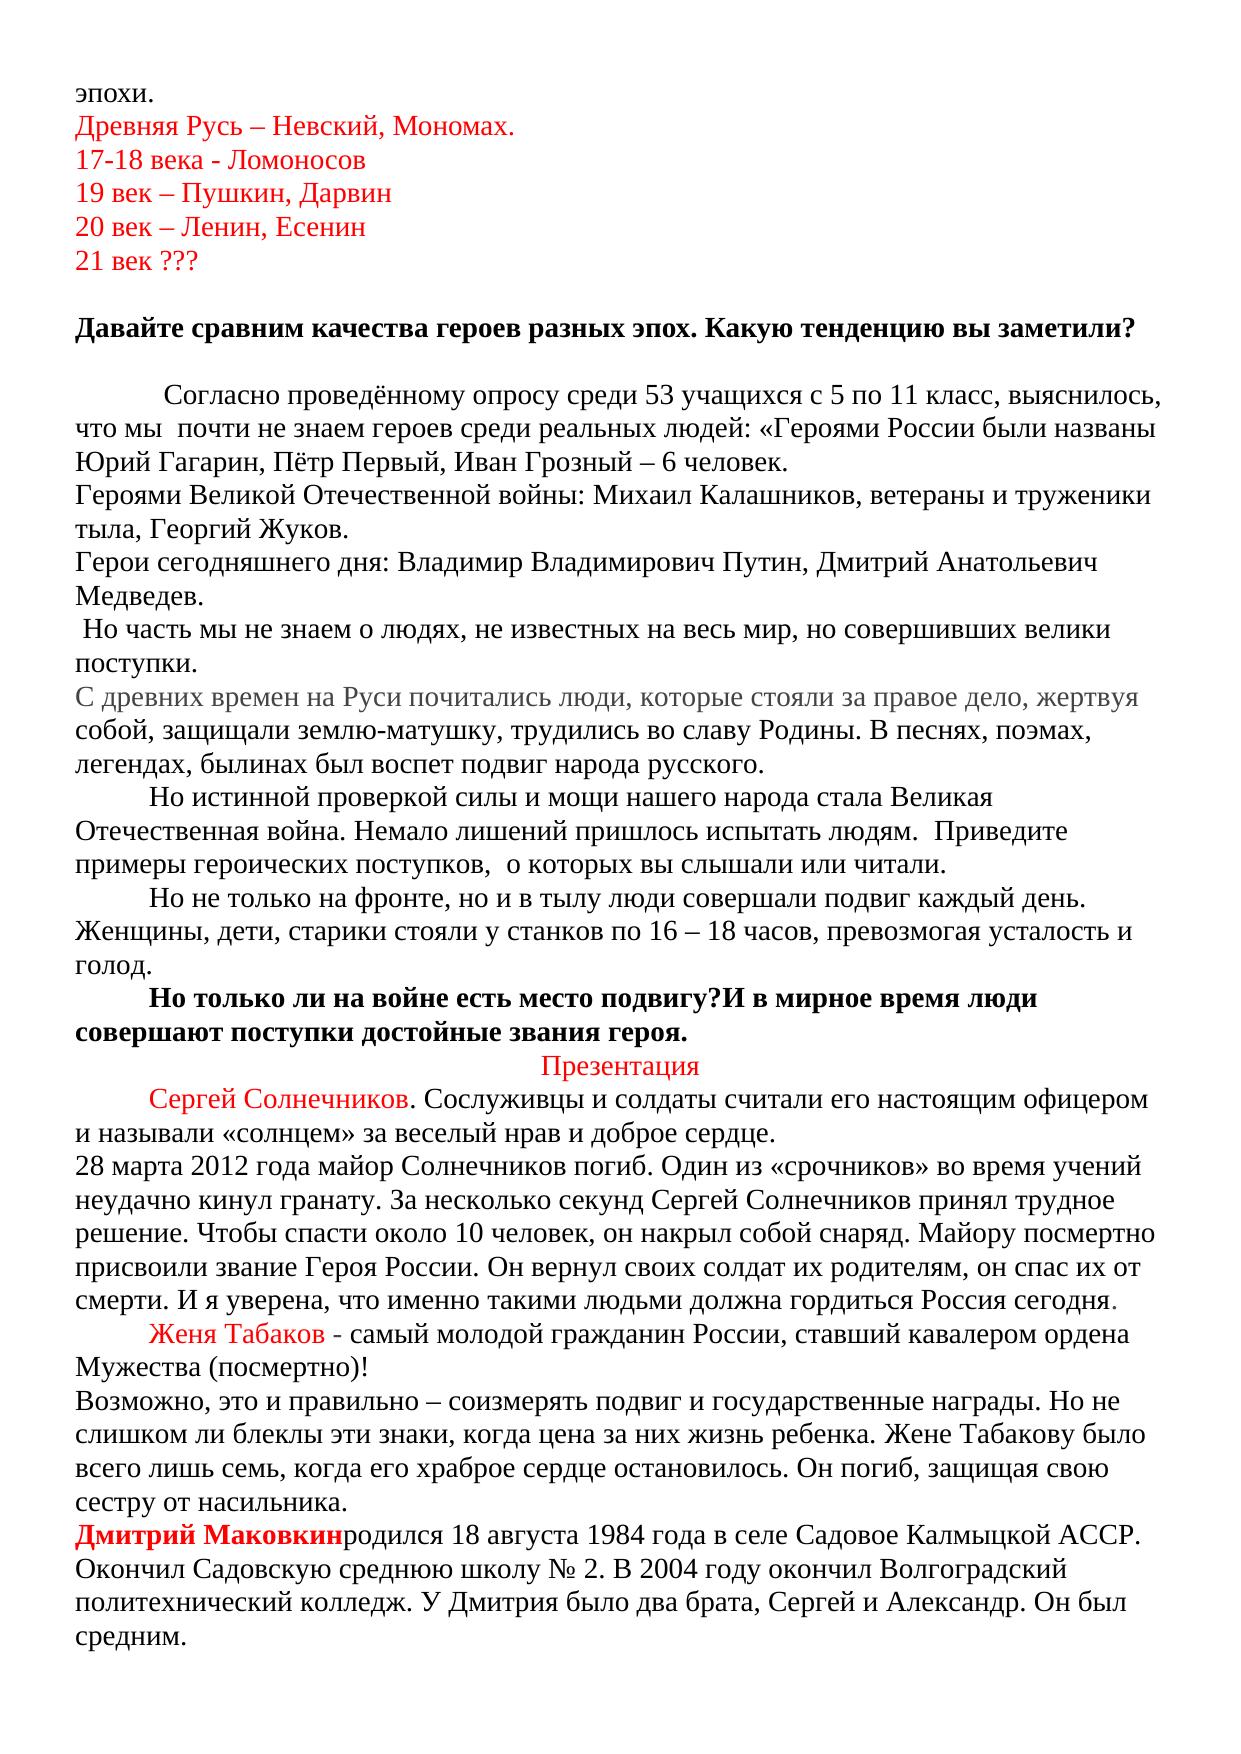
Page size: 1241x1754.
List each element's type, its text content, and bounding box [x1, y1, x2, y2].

text 21 век ??? [75, 243, 1165, 276]
text 19 век – Пушкин, Дарвин [75, 176, 1165, 209]
text Возможно, это и правильно – соизмерять подвиг и государственные награды. Но не слишком ли блеклы эти знаки, когда цена за них жизнь ребенка. Жене Табакову было всего лишь семь, когда его храброе сердце остановилось. Он погиб, защищая свою сестру от насильника. [75, 1383, 1165, 1517]
text Давайте сравним качества героев разных эпох. Какую тенденцию вы заметили? [75, 310, 1165, 343]
text Согласно проведённому опросу среди 53 учащихся с 5 по 11 класс, выяснилось, что мы почти не знаем героев среди реальных людей: «Героями России были названы Юрий Гагарин, Пётр Первый, Иван Грозный – 6 человек. [75, 377, 1165, 477]
text Дмитрий Маковкинродился 18 августа 1984 года в селе Садовое Калмыцкой АССР. Окончил Садовскую среднюю школу № 2. В 2004 году окончил Волгоградский политехнический колледж. У Дмитрия было два брата, Сергей и Александр. Он был средним. [75, 1517, 1165, 1651]
text Презентация [75, 1048, 1165, 1081]
text Женя Табаков - самый молодой гражданин России, ставший кавалером ордена Мужества (посмертно)! [75, 1316, 1165, 1383]
text Но только ли на войне есть место подвигу?И в мирное время люди совершают поступки достойные звания героя. [75, 981, 1165, 1048]
text Древняя Русь – Невский, Мономах. [75, 108, 1165, 142]
text 20 век – Ленин, Есенин [75, 209, 1165, 243]
text Сергей Солнечников. Сослуживцы и солдаты считали его настоящим офицером и называли «солнцем» за веселый нрав и доброе сердце. [75, 1081, 1165, 1148]
text Героями Великой Отечественной войны: Михаил Калашников, ветераны и труженики тыла, Георгий Жуков. [75, 477, 1165, 544]
text Герои сегодняшнего дня: Владимир Владимирович Путин, Дмитрий Анатольевич Медведев. [75, 544, 1165, 612]
text Но часть мы не знаем о людях, не известных на весь мир, но совершивших велики поступки. [75, 612, 1165, 679]
text Но не только на фронте, но и в тылу люди совершали подвиг каждый день. Женщины, дети, старики стояли у станков по 16 – 18 часов, превозмогая усталость и голод. [75, 880, 1165, 981]
text 17-18 века - Ломоносов [75, 142, 1165, 176]
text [75, 75, 1165, 108]
text Но истинной проверкой силы и мощи нашего народа стала Великая Отечественная война. Немало лишений пришлось испытать людям. Приведите примеры героических поступков, о которых вы слышали или читали. [75, 779, 1165, 880]
text 28 марта 2012 года майор Солнечников погиб. Один из «срочников» во время учений неудачно кинул гранату. За несколько секунд Сергей Солнечников принял трудное решение. Чтобы спасти около 10 человек, он накрыл собой снаряд. Майору посмертно присвоили звание Героя России. Он вернул своих солдат их родителям, он спас их от смерти. И я уверена, что именно такими людьми должна гордиться Россия сегодня. [75, 1148, 1165, 1316]
text С древних времен на Руси почитались люди, которые стояли за правое дело, жертвуя собой, защищали землю-матушку, трудились во славу Родины. В песнях, поэмах, легендах, былинах был воспет подвиг народа русского. [75, 679, 1165, 779]
